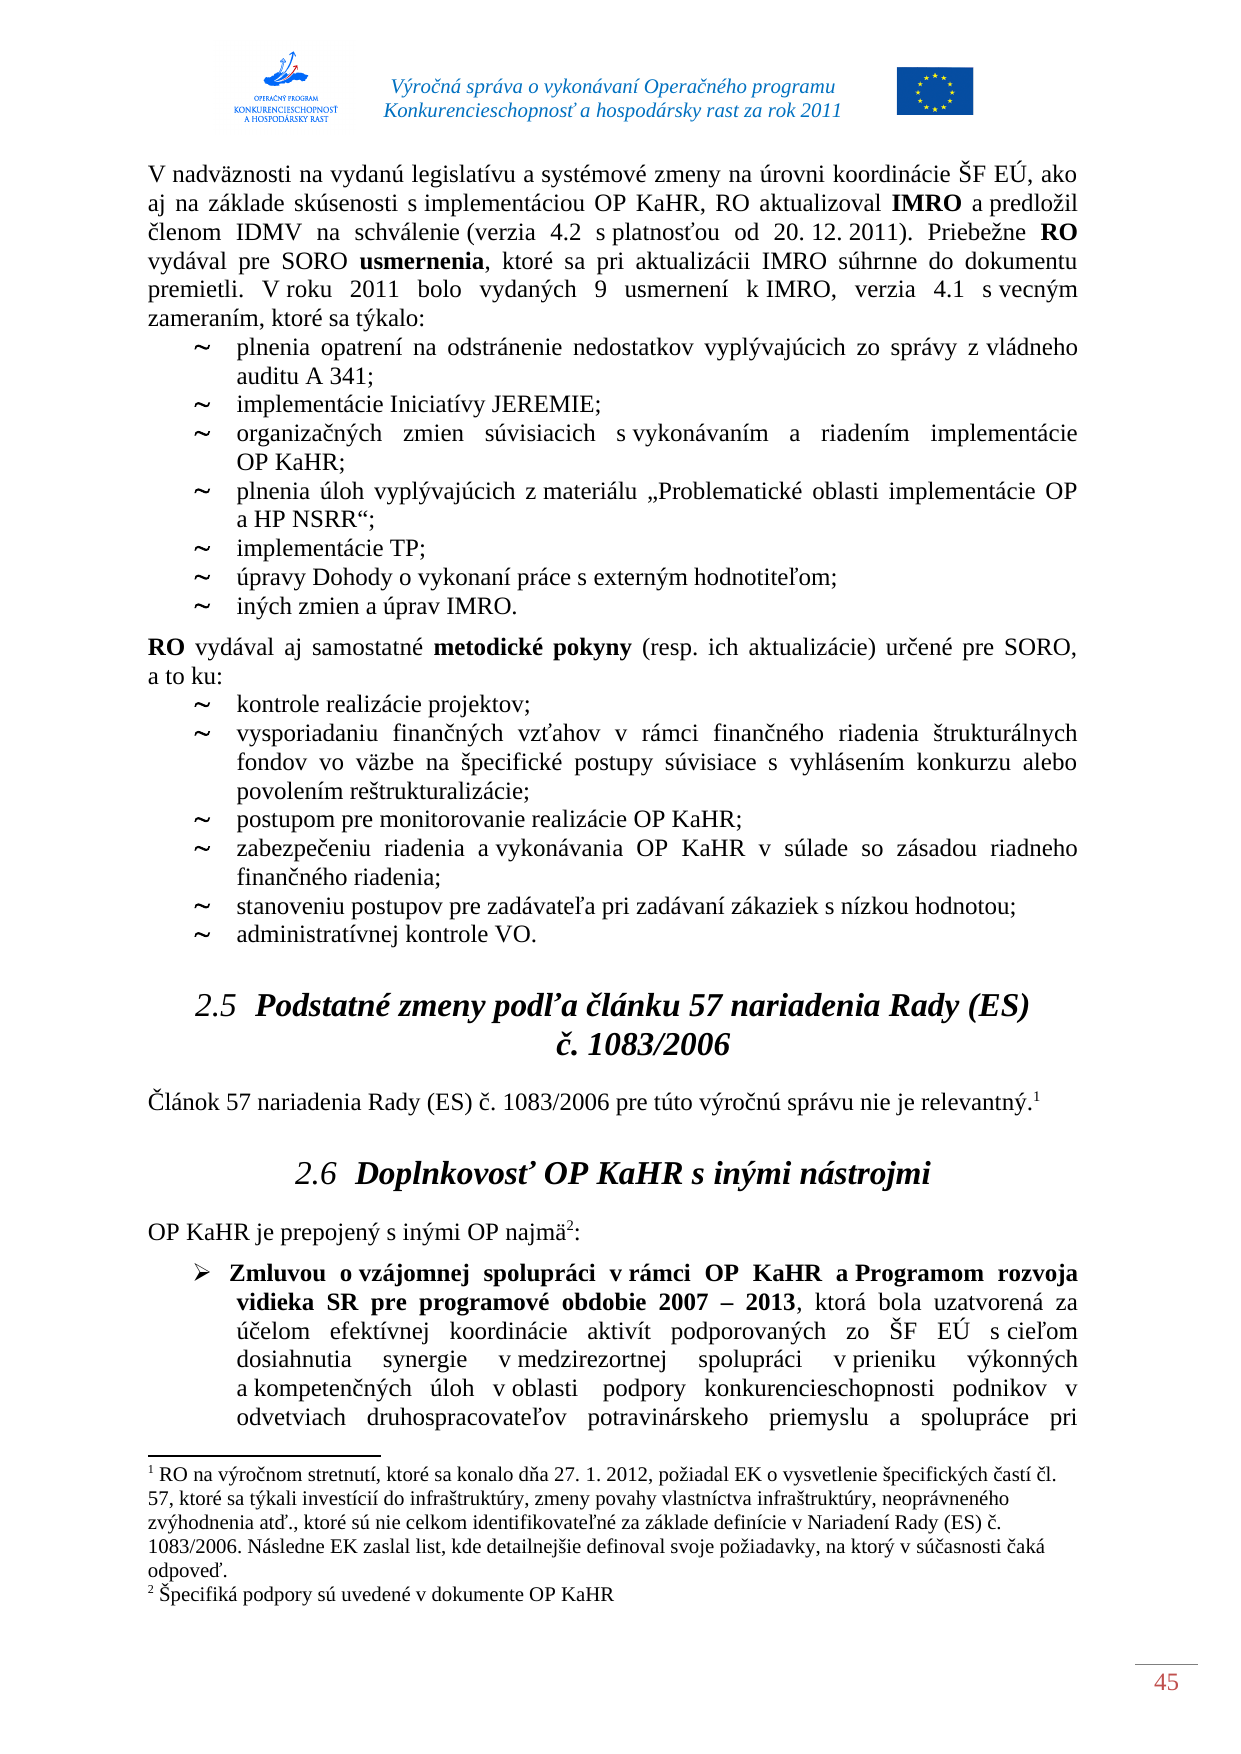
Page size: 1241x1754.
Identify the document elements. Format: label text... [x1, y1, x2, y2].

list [192, 1258, 1078, 1431]
list organizačných zmien súvisiacich s vykonávaním a riadením implementácie OP KaHR; [192, 418, 1078, 476]
list úpravy Dohody o vykonaní práce s externým hodnotiteľom; [192, 562, 1078, 591]
list vysporiadaniu finančných vzťahov v rámci finančného riadenia štrukturálnych fondov vo väzbe na špecifické postupy súvisiace s vyhlásením konkurzu alebo povolením reštrukturalizácie; [192, 718, 1078, 804]
list plnenia opatrení na odstránenie nedostatkov vyplývajúcich zo správy z vládneho auditu A 341; [192, 332, 1078, 389]
list implementácie Iniciatívy JEREMIE; [192, 389, 1078, 418]
subtitle Doplnkovosť OP KaHR s inými nástrojmi [148, 1154, 1078, 1192]
text OP KaHR je prepojený s inými OP najmä: [148, 1217, 1078, 1246]
list zabezpečeniu riadenia a vykonávania OP KaHR v súlade so zásadou riadneho finančného riadenia; [192, 833, 1078, 891]
list administratívnej kontrole VO. [192, 919, 1078, 948]
subtitle Podstatné zmeny podľa článku 57 nariadenia Rady (ES) č. 1083/2006 [148, 986, 1078, 1062]
text RO vydával aj samostatné metodické pokyny (resp. ich aktualizácie) určené pre SORO, a to ku: [148, 632, 1078, 689]
picture [896, 67, 974, 115]
list kontrole realizácie projektov; [192, 689, 1078, 718]
text V nadväznosti na vydanú legislatívu a systémové zmeny na úrovni koordinácie ŠF EÚ, ako aj na základe skúsenosti s implementáciou OP KaHR, RO aktualizoval IMRO a predložil členom IDMV na schválenie (verzia 4.2 s platnosťou od 20. 12. 2011). Priebežne RO vydával pre SORO usmernenia, ktoré sa pri aktualizácii IMRO súhrnne do dokumentu premietli. V roku 2011 bolo vydaných 9 usmernení k IMRO, verzia 4.1 s vecným zameraním, ktoré sa týkalo: [148, 159, 1078, 332]
list implementácie TP; [192, 533, 1078, 562]
picture [212, 40, 357, 135]
text Článok 57 nariadenia Rady (ES) č. 1083/2006 pre túto výročnú správu nie je relevantný. [148, 1087, 1078, 1116]
list plnenia úloh vyplývajúcich z materiálu „Problematické oblasti implementácie OP a HP NSRR“; [192, 476, 1078, 533]
list iných zmien a úprav IMRO. [192, 591, 1078, 619]
list postupom pre monitorovanie realizácie OP KaHR; [192, 804, 1078, 833]
list stanoveniu postupov pre zadávateľa pri zadávaní zákaziek s nízkou hodnotou; [192, 891, 1078, 919]
